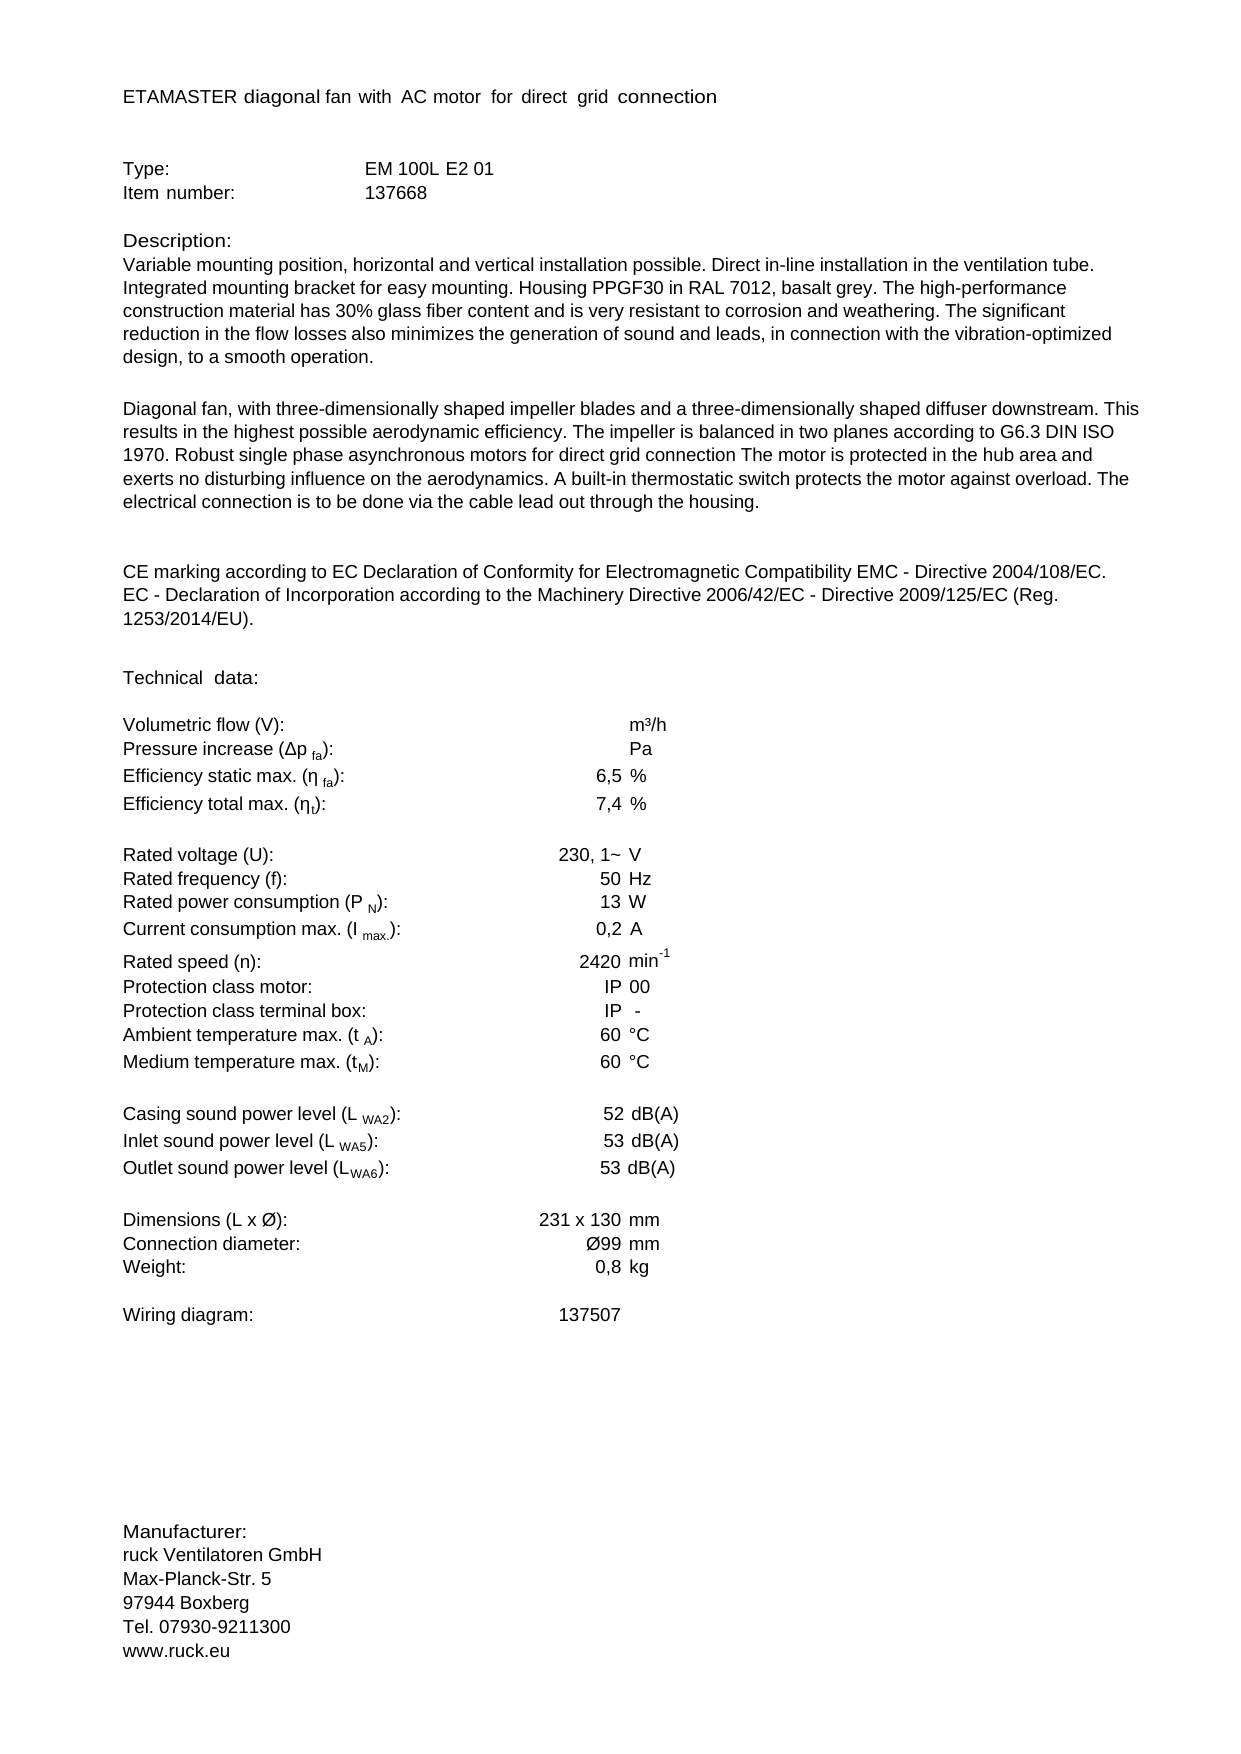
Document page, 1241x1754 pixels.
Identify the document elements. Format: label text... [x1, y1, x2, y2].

text Protection class terminal box: IP - Ambient temperature max. (t A): 60 °C Medium temperature max. (tM): 60 °C [123, 999, 657, 1076]
text Item number: 137668 [123, 182, 1151, 204]
text ruck Ventilatoren GmbH Max-Planck-Str. 5 [123, 1544, 329, 1590]
text Casing sound power level (L WA2): 52 dB(A) Inlet sound power level (L WA5): 53 dB(A) Outlet sound power level (LWA6): 53 dB(A) [123, 1102, 684, 1182]
text CE marking according to EC Declaration of Conformity for Electromagnetic Compatibility EMC - Directive 2004/108/EC. EC - Declaration of Incorporation according to the Machinery Directive 2006/42/EC - Directive 2009/125/EC (Reg. [123, 561, 1117, 606]
text Volumetric flow (V): m³/h Pressure increase (Δp fa): Pa Efficiency static max. (η fa): 6,5 % Efficiency total max. (ηt): 7,4 % [123, 714, 674, 817]
text Tel. 07930-9211300 www.ruck.eu [123, 1616, 296, 1662]
text Diagonal fan, with three-dimensionally shaped impeller blades and a three-dimensionally shaped diffuser downstream. This results in the highest possible aerodynamic efficiency. The impeller is balanced in two planes according to G6.3 DIN ISO 1970. Robust single phase asynchronous motors for direct grid connection The motor is protected in the hub area and exerts no disturbing influence on the aerodynamics. A built-in thermostatic switch protects the motor against overload. The electrical connection is to be done via the cable lead out through the housing. [123, 398, 1142, 512]
text Manufacturer: [123, 1521, 1151, 1543]
text Variable mounting position, horizontal and vertical installation possible. Direct in-line installation in the ventilation tube. Integrated mounting bracket for easy mounting. Housing PPGF30 in RAL 7012, basalt grey. The high-performance construction material has 30% glass fiber content and is very resistant to corrosion and weathering. The significant reduction in the flow losses also minimizes the generation of sound and leads, in connection with the vibration-optimized design, to a smooth operation. [123, 253, 1123, 368]
text Protection class motor: IP 00 [123, 975, 1151, 997]
text Technical data: [123, 667, 1151, 688]
text Wiring diagram: 137507 [123, 1304, 1151, 1326]
text Rated voltage (U): 230, 1~ V Rated frequency (f): 50 Hz Rated power consumption (P N): 13 W Current consumption max. (I max.): 0,2 A Rated speed (n): 2420 min-1 [123, 844, 678, 973]
text 1253/2014/EU). [123, 607, 1151, 628]
text Dimensions (L x Ø): 231 x 130 mm Connection diameter: Ø99 mm Weight: 0,8 kg [123, 1208, 667, 1278]
text Type: EM 100L E2 01 [123, 158, 1151, 180]
text Description: [123, 230, 1151, 252]
text 97944 Boxberg [123, 1592, 1151, 1614]
